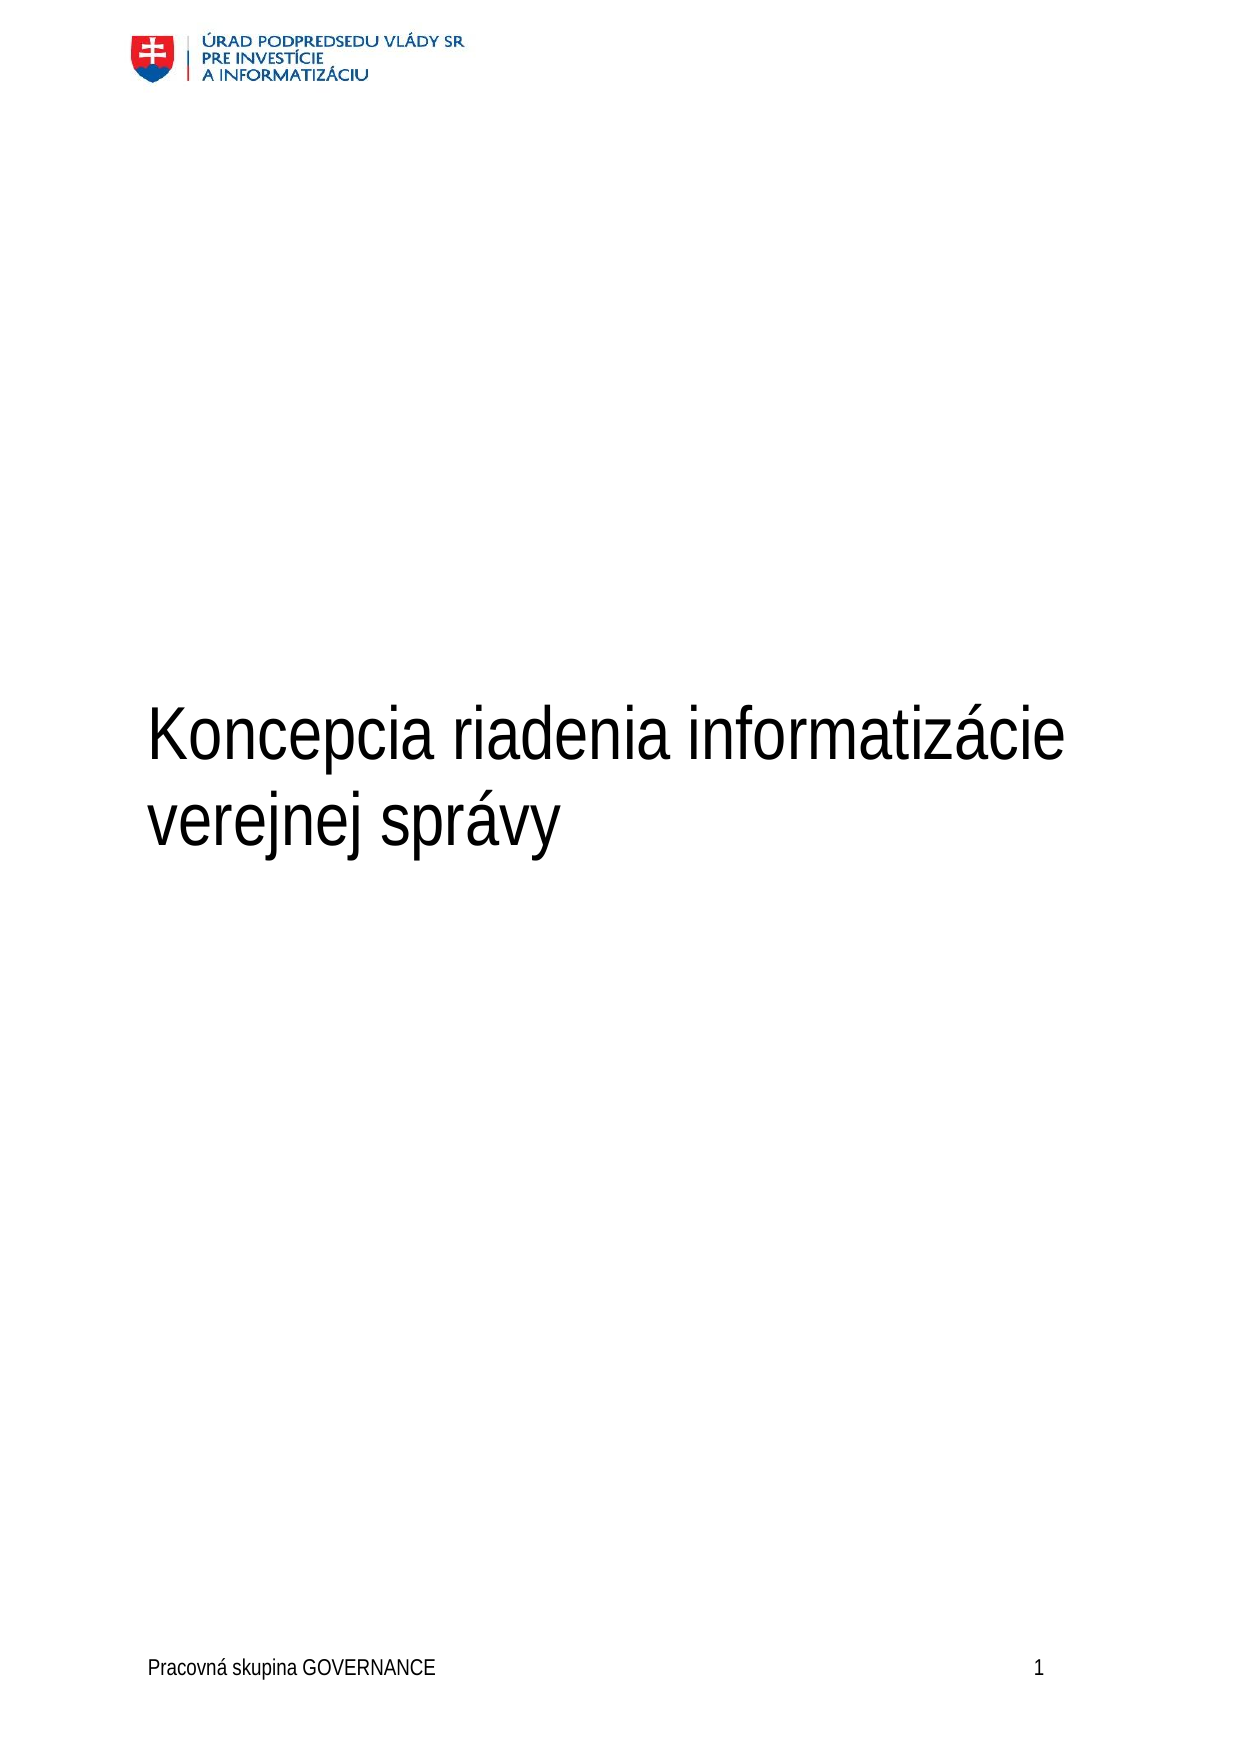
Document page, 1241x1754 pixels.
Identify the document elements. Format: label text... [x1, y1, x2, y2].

picture [90, 0, 505, 116]
title Koncepcia riadenia informatizácie verejnej správy [148, 689, 1093, 861]
